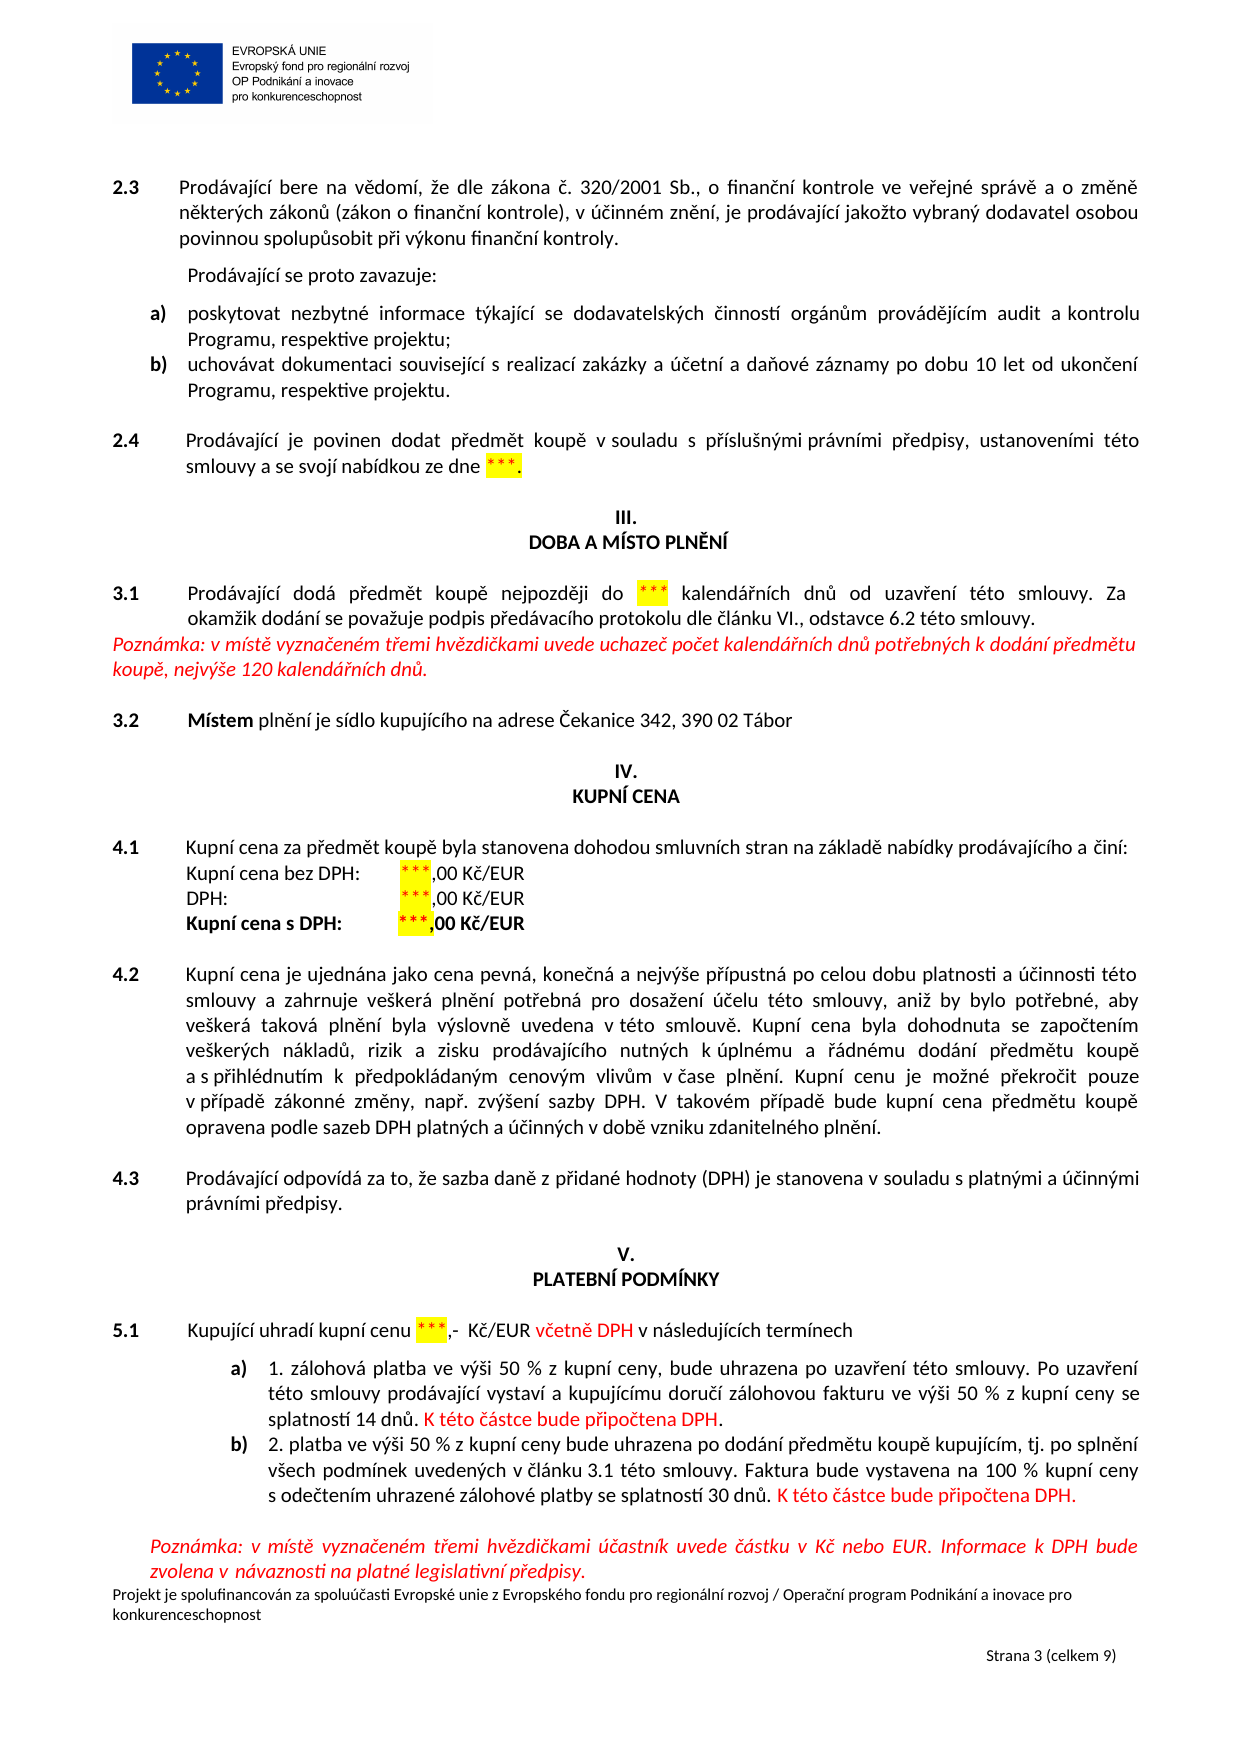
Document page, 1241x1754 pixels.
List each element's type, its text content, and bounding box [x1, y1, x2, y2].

text IV. [112, 758, 1140, 783]
text 2.3 Prodávající bere na vědomí, že dle zákona č. 320/2001 Sb., o finanční kontrole ve veřejné správě a o změně některých zákonů (zákon o finanční kontrole), v účinném znění, je prodávající jakožto vybraný dodavatel osobou povinnou spolupůsobit při výkonu finanční kontroly. [112, 174, 1140, 250]
list poskytovat nezbytné informace týkající se dodavatelských činností orgánům provádějícím audit a kontrolu Programu, respektive projektu; [150, 301, 1140, 351]
text DOBA A MÍSTO PLNĚNÍ [112, 529, 1140, 555]
list 2. platba ve výši 50 % z kupní ceny bude uhrazena po dodání předmětu koupě kupujícím, tj. po splnění všech podmínek uvedených v článku 3.1 této smlouvy. Faktura bude vystavena na 100 % kupní ceny s odečtením uhrazené zálohové platby se splatností 30 dnů. K této částce bude připočtena DPH. [230, 1431, 1140, 1508]
text III. [112, 504, 1140, 529]
text Poznámka: v místě vyznačeném třemi hvězdičkami uvede uchazeč počet kalendářních dnů potřebných k dodání předmětu koupě, nejvýše 120 kalendářních dnů. [112, 631, 1140, 682]
text DPH: ***,00 Kč/EUR [112, 885, 400, 911]
text DPH: ***,00 Kč/EUR [431, 885, 1140, 911]
text KUPNÍ CENA [112, 783, 1140, 809]
text 2.4 Prodávající je povinen dodat předmět koupě v souladu s příslušnými právními předpisy, ustanoveními této smlouvy a se svojí nabídkou ze dne ***. [112, 428, 1140, 478]
list uchovávat dokumentaci související s realizací zakázky a účetní a daňové záznamy po dobu 10 let od ukončení Programu, respektive projektu. [150, 351, 1140, 402]
text Kupní cena bez DPH: ***,00 Kč/EUR [112, 860, 400, 885]
text 4.1 Kupní cena za předmět koupě byla stanovena dohodou smluvních stran na základě nabídky prodávajícího a činí: [112, 834, 1140, 860]
text Kupní cena bez DPH: ***,00 Kč/EUR [431, 860, 1140, 885]
text 3.1 Prodávající dodá předmět koupě nejpozději do *** kalendářních dnů od uzavření této smlouvy. Za okamžik dodání se považuje podpis předávacího protokolu dle článku VI., odstavce 6.2 této smlouvy. [112, 580, 1140, 631]
list Kupující uhradí kupní cenu ***,- Kč/EUR včetně DPH v následujících termínech [112, 1317, 416, 1343]
text Kupní cena s DPH: ***,00 Kč/EUR [112, 911, 398, 936]
picture [112, 23, 434, 124]
list Kupující uhradí kupní cenu ***,- Kč/EUR včetně DPH v následujících termínech [447, 1317, 1140, 1343]
text Poznámka: v místě vyznačeném třemi hvězdičkami účastník uvede částku v Kč nebo EUR. Informace k DPH bude zvolena v návaznosti na platné legislativní předpisy. [150, 1533, 1140, 1584]
text 4.3 Prodávající odpovídá za to, že sazba daně z přidané hodnoty (DPH) je stanovena v souladu s platnými a účinnými právními předpisy. [112, 1165, 1140, 1216]
text Prodávající se proto zavazuje: [112, 263, 1140, 288]
list 1. zálohová platba ve výši 50 % z kupní ceny, bude uhrazena po uzavření této smlouvy. Po uzavření této smlouvy prodávající vystaví a kupujícímu doručí zálohovou fakturu ve výši 50 % z kupní ceny se splatností 14 dnů. K této částce bude připočtena DPH. [230, 1355, 1140, 1431]
text 4.2 Kupní cena je ujednána jako cena pevná, konečná a nejvýše přípustná po celou dobu platnosti a účinnosti této smlouvy a zahrnuje veškerá plnění potřebná pro dosažení účelu této smlouvy, aniž by bylo potřebné, aby veškerá taková plnění byla výslovně uvedena v této smlouvě. Kupní cena byla dohodnuta se započtením veškerých nákladů, rizik a zisku prodávajícího nutných k úplnému a řádnému dodání předmětu koupě a s přihlédnutím k předpokládaným cenovým vlivům v čase plnění. Kupní cenu je možné překročit pouze v případě zákonné změny, např. zvýšení sazby DPH. V takovém případě bude kupní cena předmětu koupě opravena podle sazeb DPH platných a účinných v době vzniku zdanitelného plnění. [112, 961, 1140, 1139]
text 3.2 Místem plnění je sídlo kupujícího na adrese Čekanice 342, 390 02 Tábor [112, 707, 1140, 733]
text V. [112, 1241, 1140, 1266]
text Kupní cena s DPH: ***,00 Kč/EUR [434, 911, 1140, 936]
text PLATEBNÍ PODMÍNKY [112, 1266, 1140, 1292]
